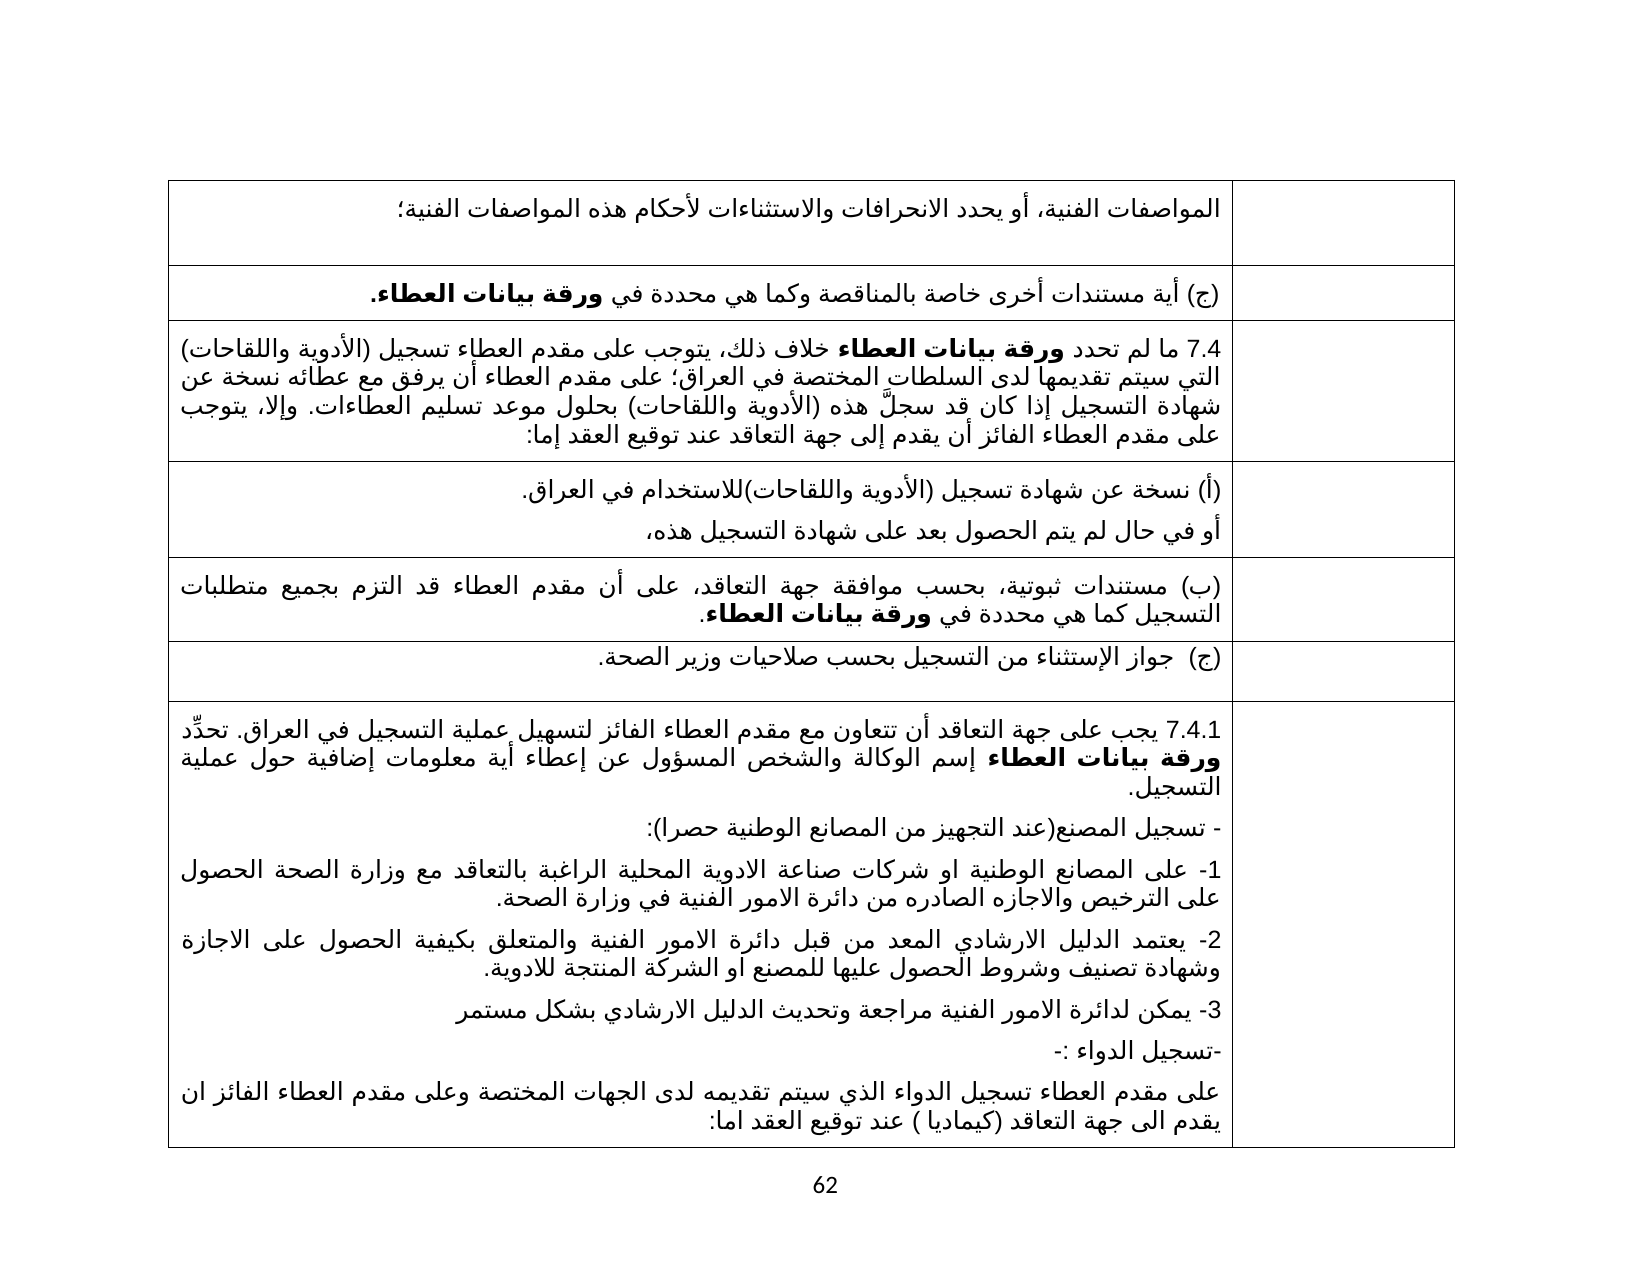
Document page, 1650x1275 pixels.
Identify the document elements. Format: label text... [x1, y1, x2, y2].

table_cell (ج) جواز الإستثناء من التسجيل بحسب صلاحيات وزير الصحة. [169, 642, 1232, 701]
table_cell [1233, 462, 1454, 557]
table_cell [169, 702, 1232, 1147]
table_cell [1233, 702, 1454, 1147]
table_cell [169, 181, 1232, 265]
table_cell [1233, 181, 1454, 265]
table_cell [1233, 642, 1454, 701]
table_cell (أ) نسخة عن شهادة تسجيل (الأدوية واللقاحات)للاستخدام في العراق. أو في حال لم يتم الحصول بعد على شهادة التسجيل هذه، [169, 462, 1232, 557]
table_cell 7.4 ما لم تحدد ورقة بيانات العطاء خلاف ذلك، يتوجب على مقدم العطاء تسجيل (الأدوية واللقاحات) التي سيتم تقديمها لدى السلطات المختصة في العراق؛ على مقدم العطاء أن يرفق مع عطائه نسخة عن شهادة التسجيل إذا كان قد سجلَّ هذه (الأدوية واللقاحات) بحلول موعد تسليم العطاءات. وإلا، يتوجب على مقدم العطاء الفائز أن يقدم إلى جهة التعاقد عند توقيع العقد إما: [169, 321, 1232, 461]
table_cell (ج) أية مستندات أخرى خاصة بالمناقصة وكما هي محددة في ورقة بيانات العطاء. [169, 266, 1232, 320]
table_cell [1233, 558, 1454, 641]
table_cell (ب) مستندات ثبوتية، بحسب موافقة جهة التعاقد، على أن مقدم العطاء قد التزم بجميع متطلبات التسجيل كما هي محددة في ورقة بيانات العطاء. [169, 558, 1232, 641]
table_cell [1233, 321, 1454, 461]
table_cell [1233, 266, 1454, 320]
